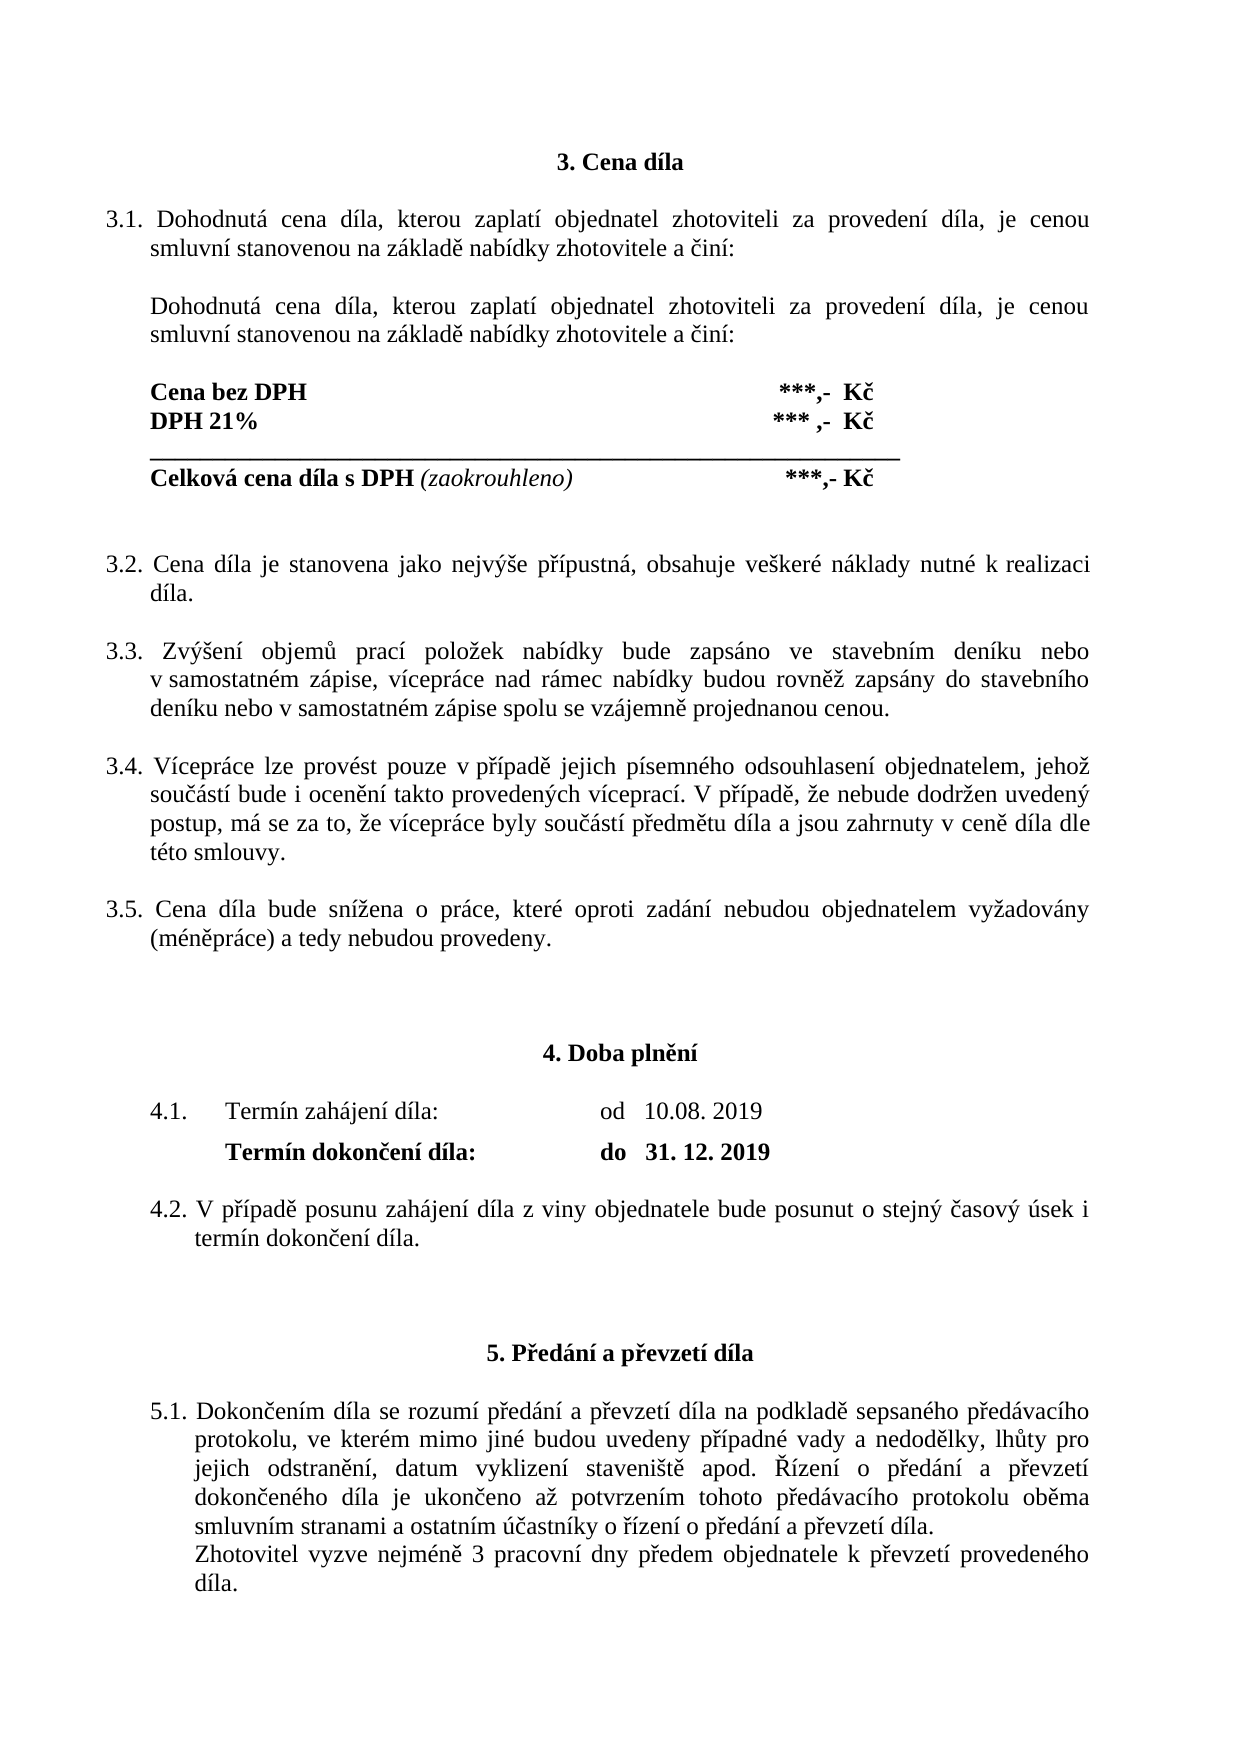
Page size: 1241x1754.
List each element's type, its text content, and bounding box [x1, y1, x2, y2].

text Dohodnutá cena díla, kterou zaplatí objednatel zhotoviteli za provedení díla, je cenou smluvní stanovenou na základě nabídky zhotovitele a činí: [150, 291, 1090, 348]
text 3.4. Vícepráce lze provést pouze v případě jejich písemného odsouhlasení objednatelem, jehož součástí bude i ocenění takto provedených víceprací. V případě, že nebude dodržen uvedený postup, má se za to, že vícepráce byly součástí předmětu díla a jsou zahrnuty v ceně díla dle této smlouvy. [106, 751, 1090, 866]
text 4.1. Termín zahájení díla: od 10.08. 2019 [150, 1096, 1090, 1124]
text 5. Předání a převzetí díla [150, 1338, 1090, 1367]
text Celková cena díla s DPH (zaokrouhleno) ***,- Kč [150, 463, 1090, 492]
text 3.1. Dohodnutá cena díla, kterou zaplatí objednatel zhotoviteli za provedení díla, je cenou smluvní stanovenou na základě nabídky zhotovitele a činí: [106, 204, 1090, 262]
text 3.2. Cena díla je stanovena jako nejvýše přípustná, obsahuje veškeré náklady nutné k realizaci díla. [106, 549, 1090, 607]
text Cena bez DPH ***,- Kč [150, 377, 1090, 406]
text Zhotovitel vyzve nejméně 3 pracovní dny předem objednatele k převzetí provedeného díla. [194, 1539, 1090, 1597]
text 5.1. Dokončením díla se rozumí předání a převzetí díla na podkladě sepsaného předávacího protokolu, ve kterém mimo jiné budou uvedeny případné vady a nedodělky, lhůty pro jejich odstranění, datum vyklizení staveniště apod. Řízení o předání a převzetí dokončeného díla je ukončeno až potvrzením tohoto předávacího protokolu oběma smluvním stranami a ostatním účastníky o řízení o předání a převzetí díla. [150, 1396, 1090, 1539]
text Termín dokončení díla: do 31. 12. 2019 [150, 1137, 1090, 1166]
text 4.2. V případě posunu zahájení díla z viny objednatele bude posunut o stejný časový úsek i termín dokončení díla. [150, 1194, 1090, 1252]
text 3.5. Cena díla bude snížena o práce, které oproti zadání nebudou objednatelem vyžadovány (méněpráce) a tedy nebudou provedeny. [106, 894, 1090, 952]
text 3. Cena díla [150, 147, 1090, 176]
text 4. Doba plnění [150, 1038, 1090, 1067]
text ____________________________________________________________ [150, 434, 1090, 463]
text 3.3. Zvýšení objemů prací položek nabídky bude zapsáno ve stavebním deníku nebo v samostatném zápise, vícepráce nad rámec nabídky budou rovněž zapsány do stavebního deníku nebo v samostatném zápise spolu se vzájemně projednanou cenou. [106, 636, 1090, 722]
text DPH 21% *** ,- Kč [150, 406, 1090, 434]
